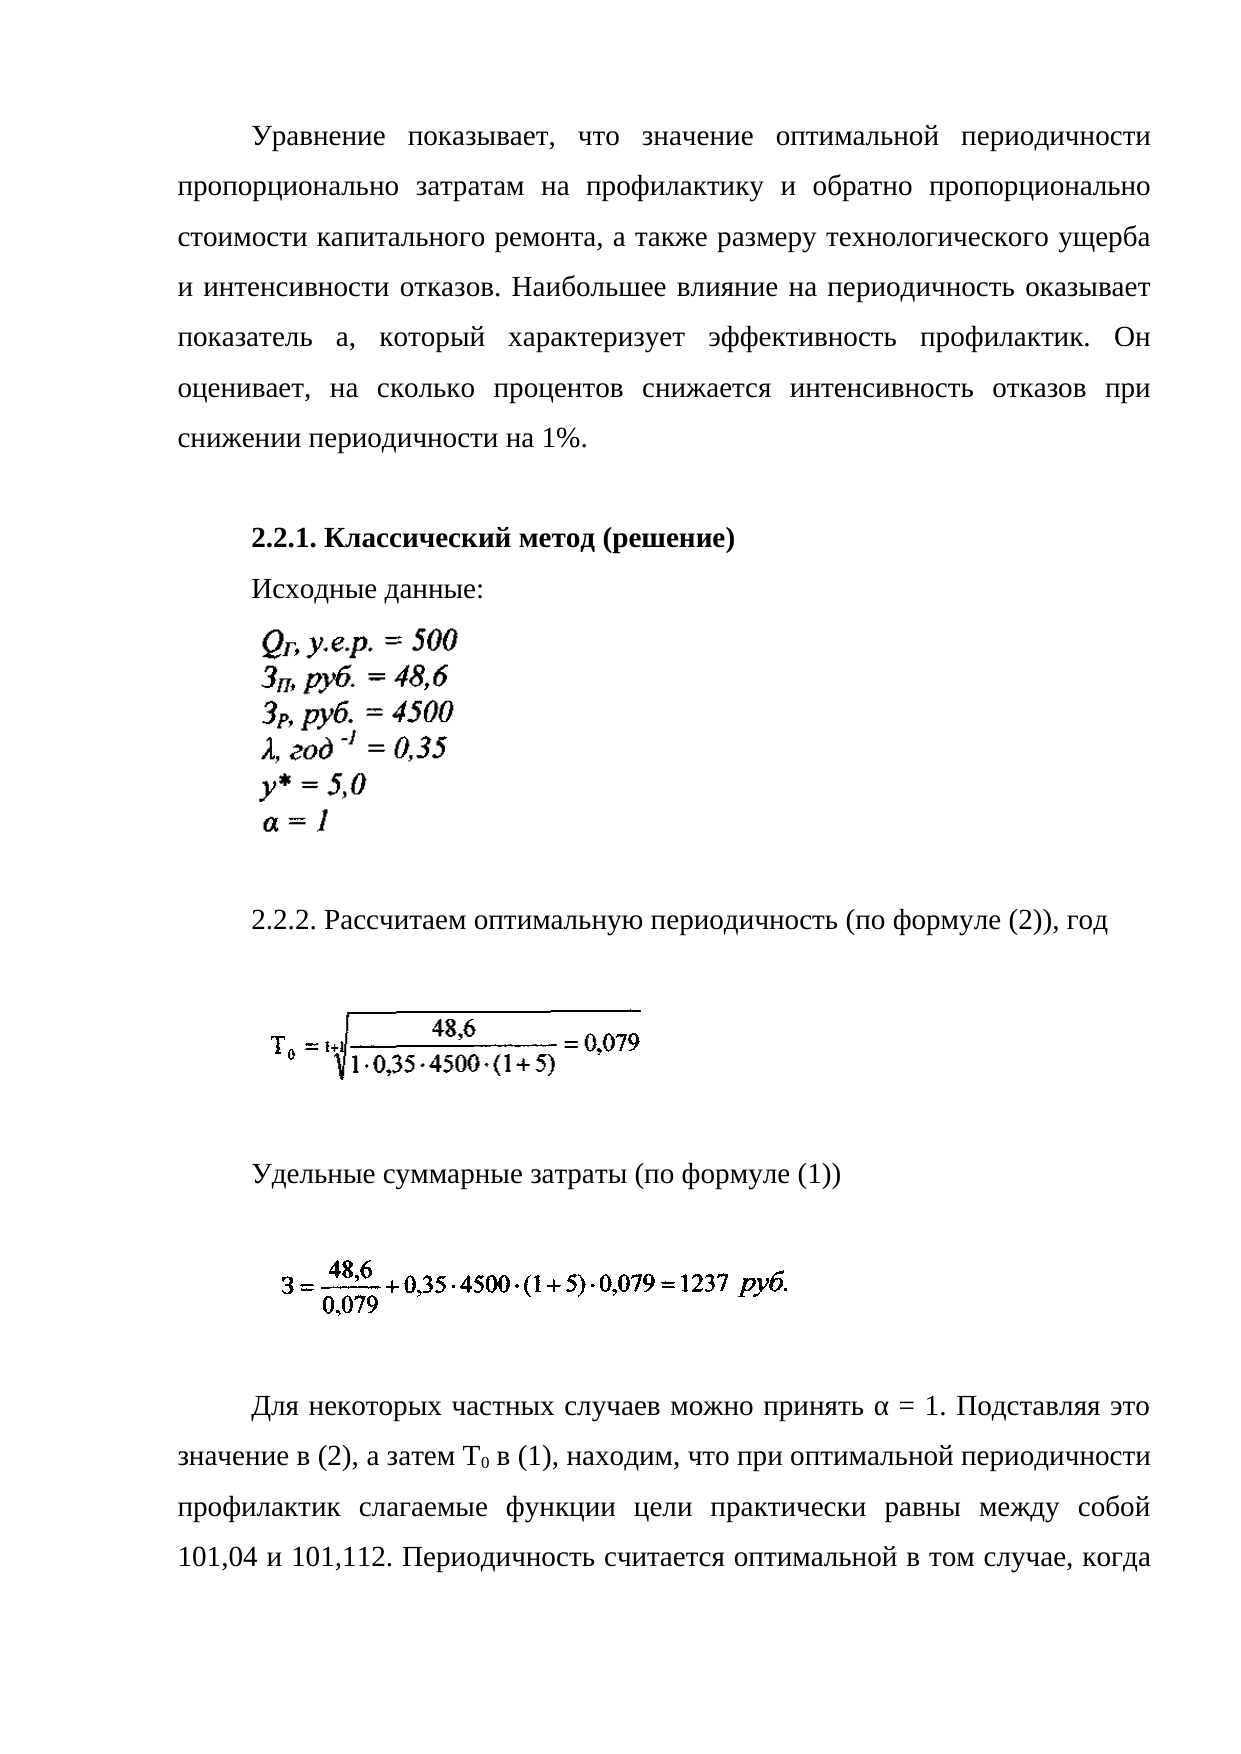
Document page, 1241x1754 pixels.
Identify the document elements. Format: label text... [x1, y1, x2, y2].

picture [251, 1003, 683, 1089]
picture [251, 621, 512, 836]
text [177, 1388, 1152, 1573]
text Исходные данные: [177, 571, 1152, 604]
text 2.2.2. Рассчитаем оптимальную периодичность (по формуле (2)), год [177, 902, 1152, 936]
text 2.2.1. Классический метод (решение) [177, 521, 1152, 554]
picture [251, 1256, 839, 1321]
text Уравнение показывает, что значение оптимальной периодичности пропорционально затратам на профилактику и обратно пропорционально стоимости капитального ремонта, а также размеру технологического ущерба и интенсивности отказов. Наибольшее влияние на периодичность оказывает показатель а, который характеризует эффективность профилактик. Он оценивает, на сколько процентов снижается интенсивность отказов при снижении периодичности на 1%. [177, 118, 1152, 453]
text Удельные суммарные затраты (по формуле (1)) [177, 1156, 1152, 1190]
